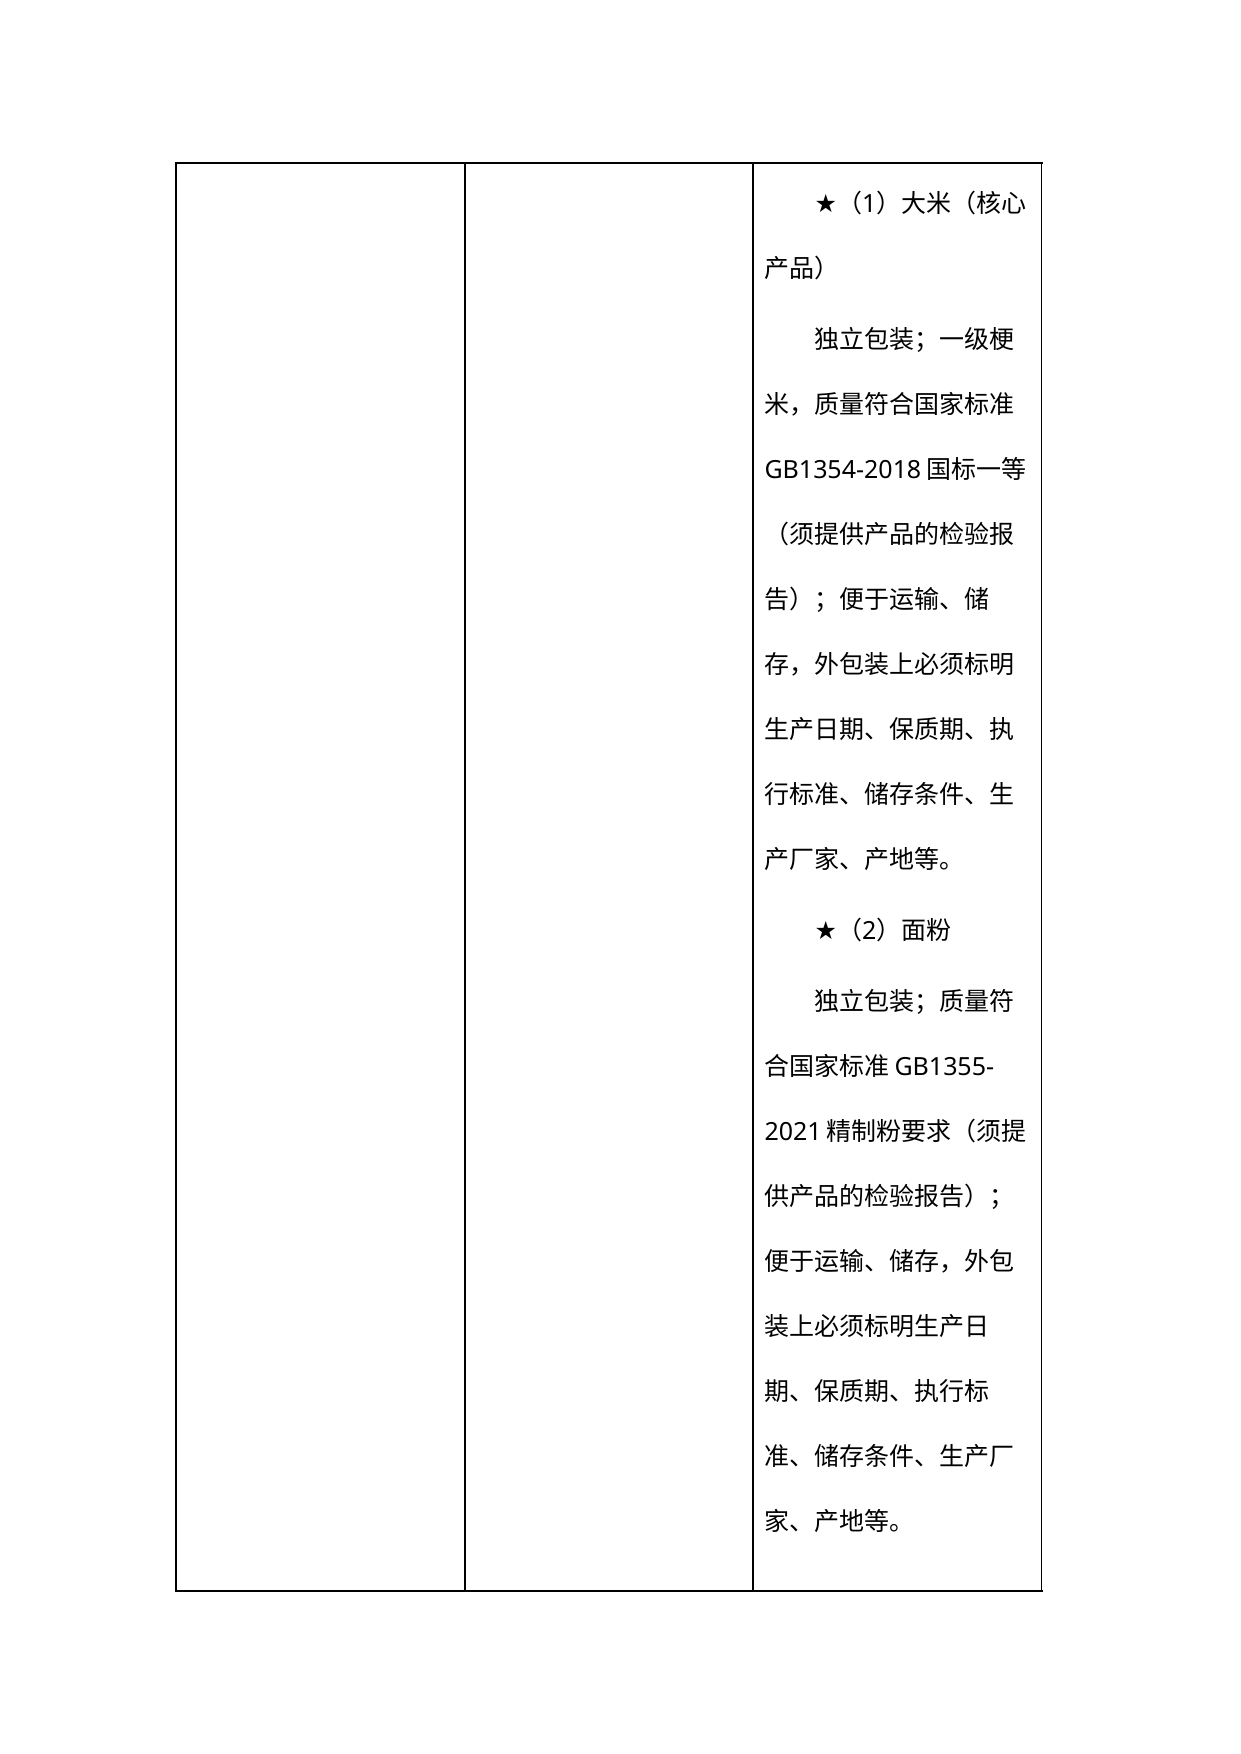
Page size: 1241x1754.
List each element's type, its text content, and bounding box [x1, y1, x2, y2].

table_cell [466, 164, 752, 1590]
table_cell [754, 164, 1041, 1590]
table_cell 1 [177, 164, 464, 1590]
